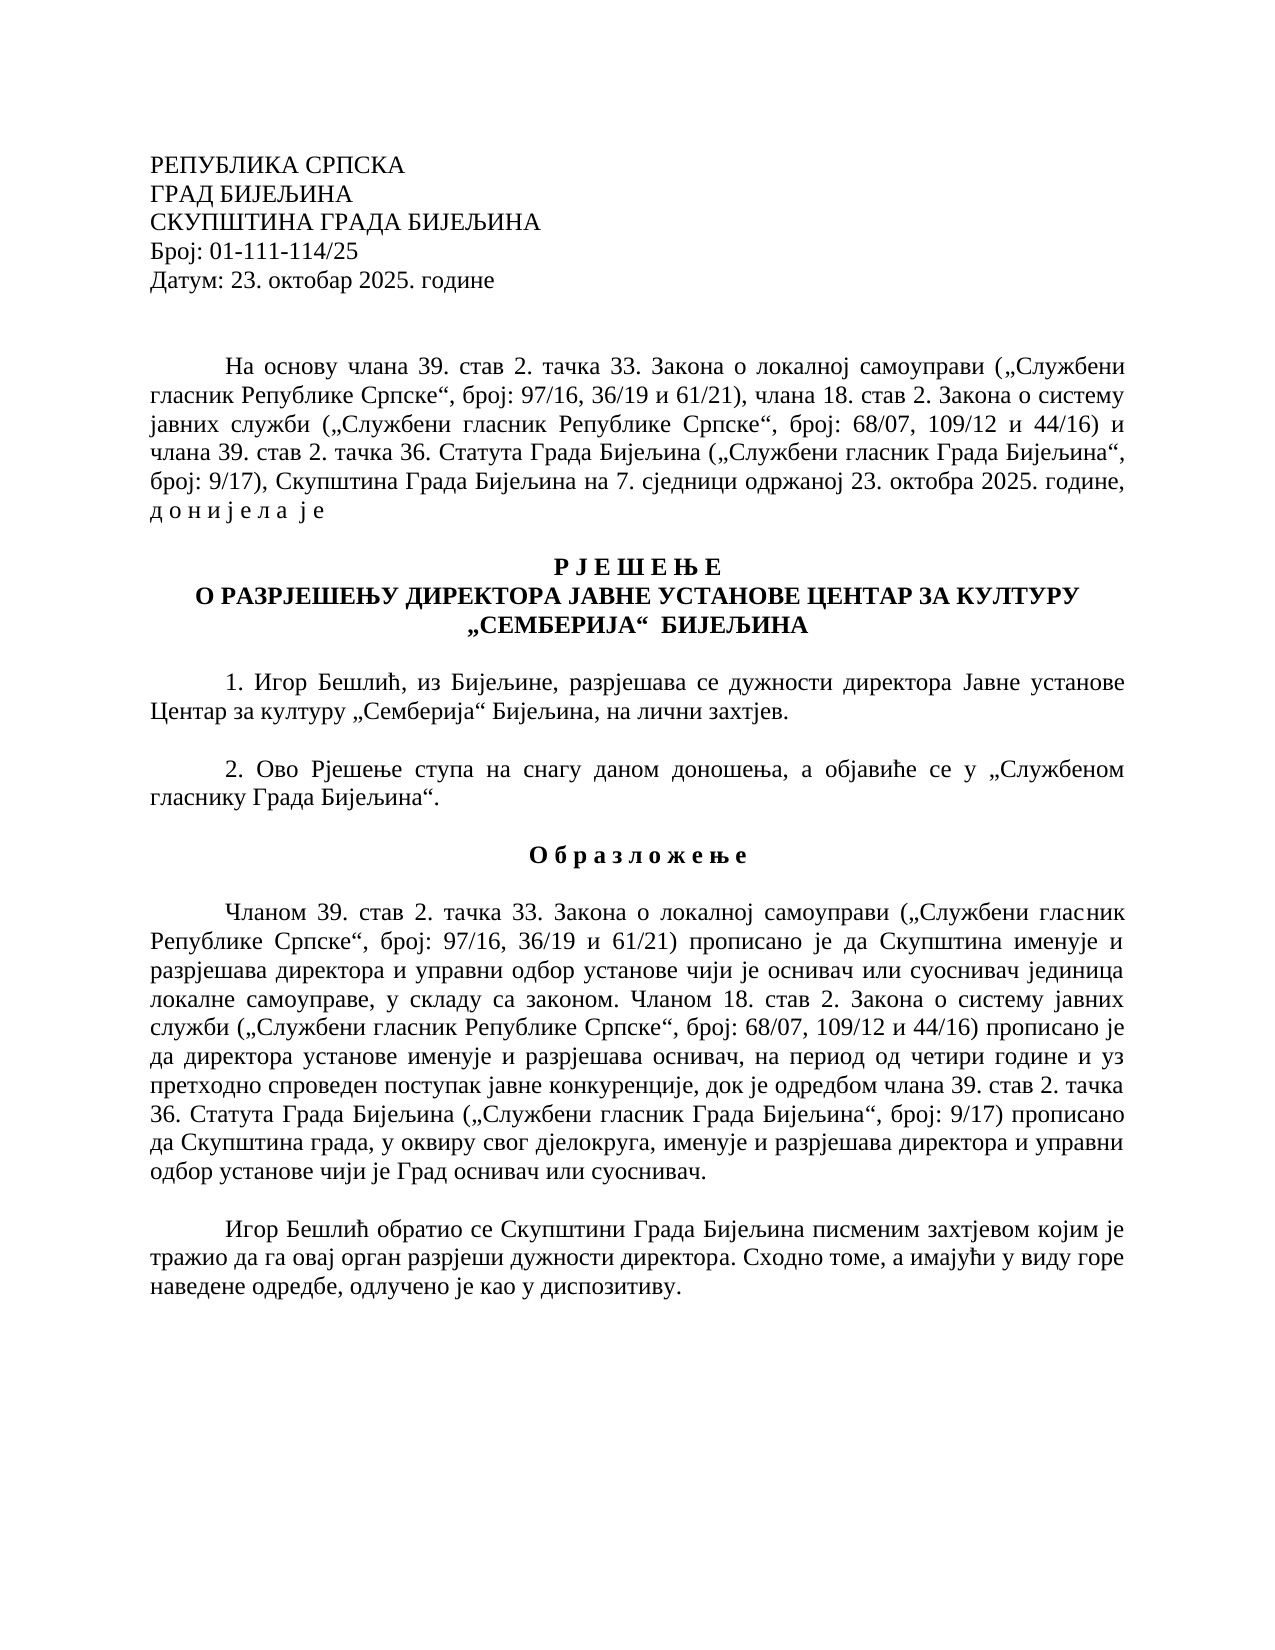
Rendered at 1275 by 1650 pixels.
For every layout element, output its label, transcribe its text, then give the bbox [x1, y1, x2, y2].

text О РАЗРЈЕШЕЊУ ДИРЕКТОРА ЈАВНЕ УСТАНОВЕ ЦЕНТАР ЗА КУЛТУРУ „СЕМБЕРИЈА“ БИЈЕЉИНА [150, 581, 1125, 639]
text 2. Ово Рјешење ступа на снагу даном доношења, а објавиће се у „Службеном гласнику Града Бијељина“. [150, 754, 1125, 811]
text ГРАД БИЈЕЉИНА [150, 179, 1125, 207]
text СКУПШТИНА ГРАДА БИЈЕЉИНА [150, 207, 1125, 236]
text РЕПУБЛИКА СРПСКА [150, 150, 1125, 179]
text Чланом 39. став 2. тачка 33. Закона о локалној самоуправи („Службени гласник Републике Српске“, број: 97/16, 36/19 и 61/21) прописано је да Скупштина именује и разрјешава директора и управни одбор установе чији је оснивач или суоснивач јединица локалне самоуправе, у складу са законом. Чланом 18. став 2. Закона о систему јавних служби („Службени гласник Републике Српске“, број: 68/07, 109/12 и 44/16) прописано је да директора установе именује и разрјешава оснивач, на период од четири године и уз претходно спроведен поступак јавне конкуренције, док је одредбом члана 39. став 2. тачка 36. Статута Града Бијељина („Службени гласник Града Бијељина“, број: 9/17) прописано да Скупштина града, у оквиру свог дјелокруга, именује и разрјешава директора и управни одбор установе чији је Град оснивач или суоснивач. [150, 897, 1125, 1185]
text Датум: 23. октобар 2025. године [150, 265, 1125, 294]
text 1. Игор Бешлић, из Бијељине, разрјешава се дужности директора Јавне установе Центар за културу „Семберија“ Бијељина, на лични захтјев. [150, 667, 1125, 725]
text Број: 01-111-114/25 [150, 236, 1125, 265]
text О б р а з л о ж е њ е [150, 840, 1125, 869]
text На основу члана 39. став 2. тачка 33. Закона о локалној самоуправи („Службени гласник Републике Српске“, број: 97/16, 36/19 и 61/21), члана 18. став 2. Закона о систему јавних служби („Службени гласник Републике Српске“, број: 68/07, 109/12 и 44/16) и члана 39. став 2. тачка 36. Статута Града Бијељина („Службени гласник Града Бијељина“, број: 9/17), Скупштина Града Бијељина на 7. сједници одржаној 23. октобра 2025. године, д о н и ј е л а ј е [150, 351, 1125, 524]
text Игор Бешлић обратио се Скупштини Града Бијељина писменим захтјевом којим је тражио да га овај орган разрјеши дужности директора. Сходно томе, а имајући у виду горе наведене одредбе, одлучено је као у диспозитиву. [150, 1214, 1125, 1300]
text Р Ј Е Ш Е Њ Е [150, 552, 1125, 581]
